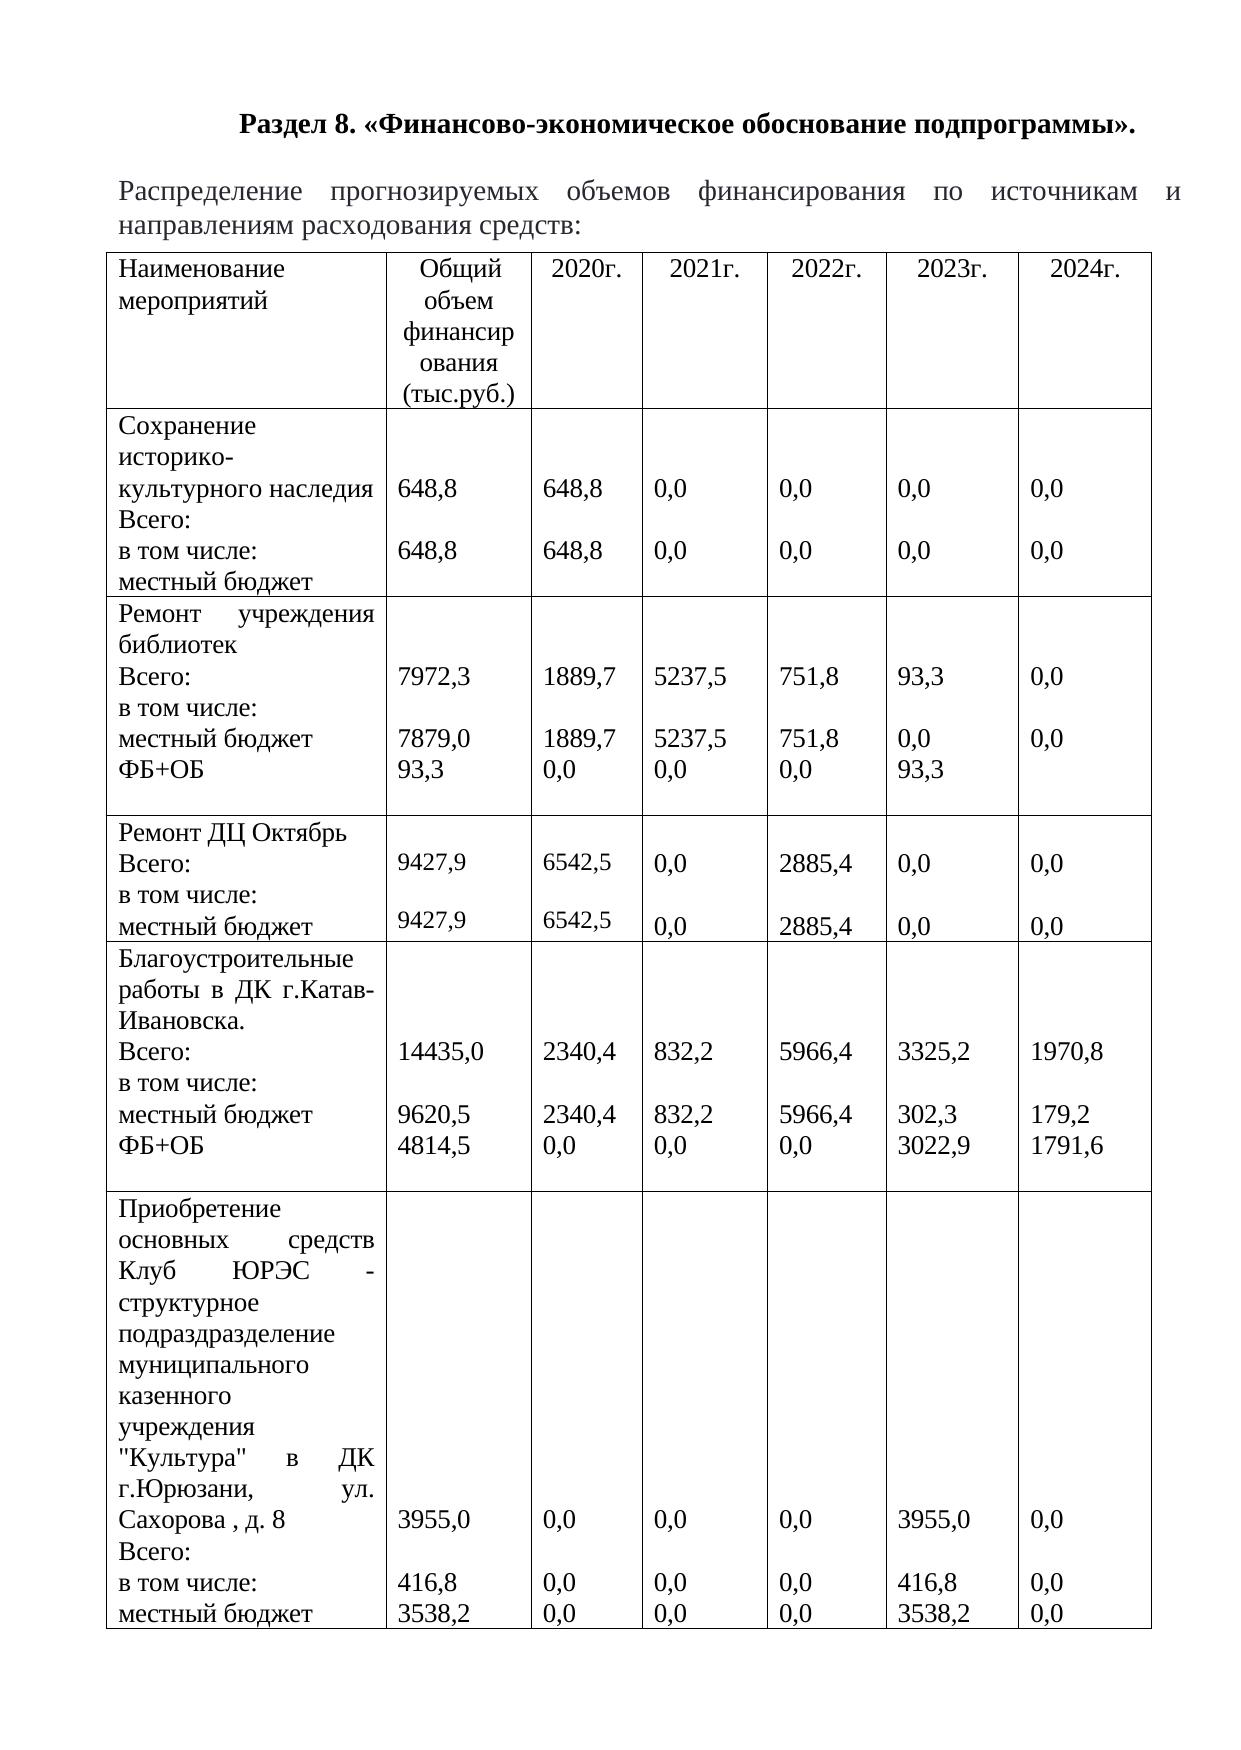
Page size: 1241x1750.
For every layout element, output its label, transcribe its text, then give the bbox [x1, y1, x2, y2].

table_cell 648,8 648,8 [387, 409, 531, 596]
table_cell 832,2 832,2 0,0 [643, 942, 767, 1191]
table_cell 0,0 0,0 0,0 [768, 1192, 886, 1628]
table_cell 3325,2 302,3 3022,9 [887, 942, 1018, 1191]
table_cell 0,0 0,0 0,0 [532, 1192, 642, 1628]
table_header 2023г. [887, 253, 1018, 408]
table_cell 5237,5 5237,5 0,0 [643, 597, 767, 815]
table_header Наименование мероприятий [107, 253, 386, 408]
table_cell 2885,4 2885,4 [768, 816, 886, 941]
table_cell 1970,8 179,2 1791,6 [1019, 942, 1151, 1191]
table_cell 3955,0 416,8 3538,2 [387, 1192, 531, 1628]
table_cell 9427,9 9427,9 [387, 816, 531, 941]
text Раздел 8. «Финансово-экономическое обоснование подпрограммы». [118, 106, 1182, 140]
table_cell 0,0 0,0 [1019, 597, 1151, 815]
text Распределение прогнозируемых объемов финансирования по источникам и направлениям расходования средств: [118, 173, 1182, 240]
table_cell 2340,4 2340,4 0,0 [532, 942, 642, 1191]
table_header 2021г. [643, 253, 767, 408]
table_header 2024г. [1019, 253, 1151, 408]
table_cell 1889,7 1889,7 0,0 [532, 597, 642, 815]
table_cell 0,0 0,0 0,0 [643, 1192, 767, 1628]
table_cell 0,0 0,0 [643, 816, 767, 941]
table_cell 93,3 0,0 93,3 [887, 597, 1018, 815]
table_header Общий объем финансирования (тыс.руб.) [387, 253, 531, 408]
table_cell 5966,4 5966,4 0,0 [768, 942, 886, 1191]
table_cell 0,0 0,0 [1019, 816, 1151, 941]
table_cell 0,0 0,0 0,0 [1019, 1192, 1151, 1628]
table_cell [107, 1192, 386, 1628]
table_cell 0,0 0,0 [643, 409, 767, 596]
table_cell Благоустроительные работы в ДК г.Катав-Ивановска. Всего: в том числе: местный бюджет ФБ+ОБ [107, 942, 386, 1191]
table_cell 648,8 648,8 [532, 409, 642, 596]
table_cell 6542,5 6542,5 [532, 816, 642, 941]
table_cell 7972,3 7879,0 93,3 [387, 597, 531, 815]
table_header 2020г. [532, 253, 642, 408]
table_cell 751,8 751,8 0,0 [768, 597, 886, 815]
table_cell 0,0 0,0 [887, 816, 1018, 941]
table_cell 0,0 0,0 [768, 409, 886, 596]
table_cell 0,0 0,0 [1019, 409, 1151, 596]
table_cell 14435,0 9620,5 4814,5 [387, 942, 531, 1191]
table_cell Ремонт ДЦ Октябрь Всего: в том числе: местный бюджет [107, 816, 386, 941]
table_cell 0,0 0,0 [887, 409, 1018, 596]
table_cell Сохранение историко-культурного наследия Всего: в том числе: местный бюджет [107, 409, 386, 596]
table_cell 3955,0 416,8 3538,2 [887, 1192, 1018, 1628]
table_cell Ремонт учреждения библиотек Всего: в том числе: местный бюджет ФБ+ОБ [107, 597, 386, 815]
table_header 2022г. [768, 253, 886, 408]
